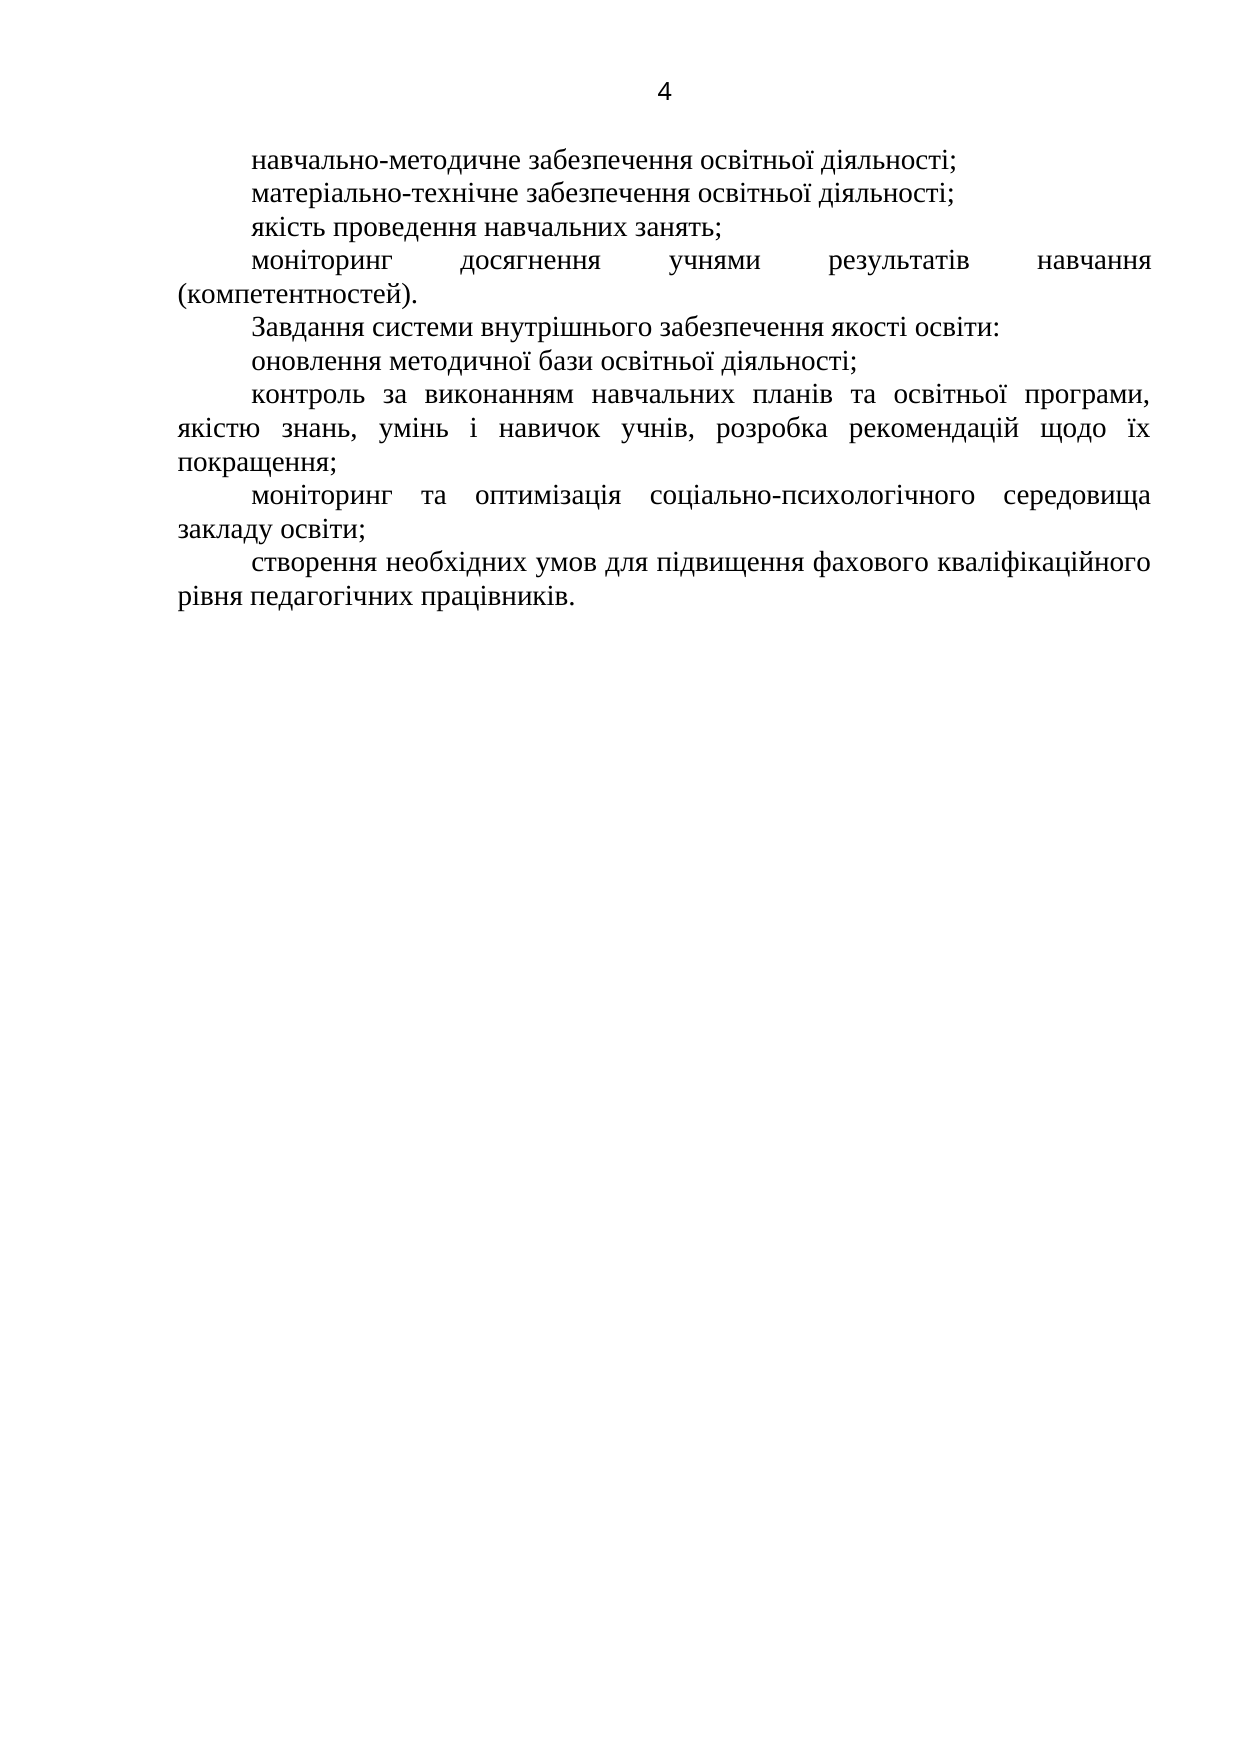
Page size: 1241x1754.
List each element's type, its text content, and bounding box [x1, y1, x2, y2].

text моніторинг та оптимізація соціально-психологічного середовища закладу освіти; [177, 477, 1152, 544]
text оновлення методичної бази освітньої діяльності; [177, 343, 1152, 377]
text навчально-методичне забезпечення освітньої діяльності; [177, 142, 1152, 175]
text створення необхідних умов для підвищення фахового кваліфікаційного рівня педагогічних працівників. [177, 544, 1152, 611]
text якість проведення навчальних занять; [177, 209, 1152, 242]
text моніторинг досягнення учнями результатів навчання (компетентностей). [177, 242, 1152, 309]
text контроль за виконанням навчальних планів та освітньої програми, якістю знань, умінь і навичок учнів, розробка рекомендацій щодо їх покращення; [177, 377, 1152, 477]
text Завдання системи внутрішнього забезпечення якості освіти: [177, 309, 1152, 343]
text матеріально-технічне забезпечення освітньої діяльності; [177, 175, 1152, 209]
